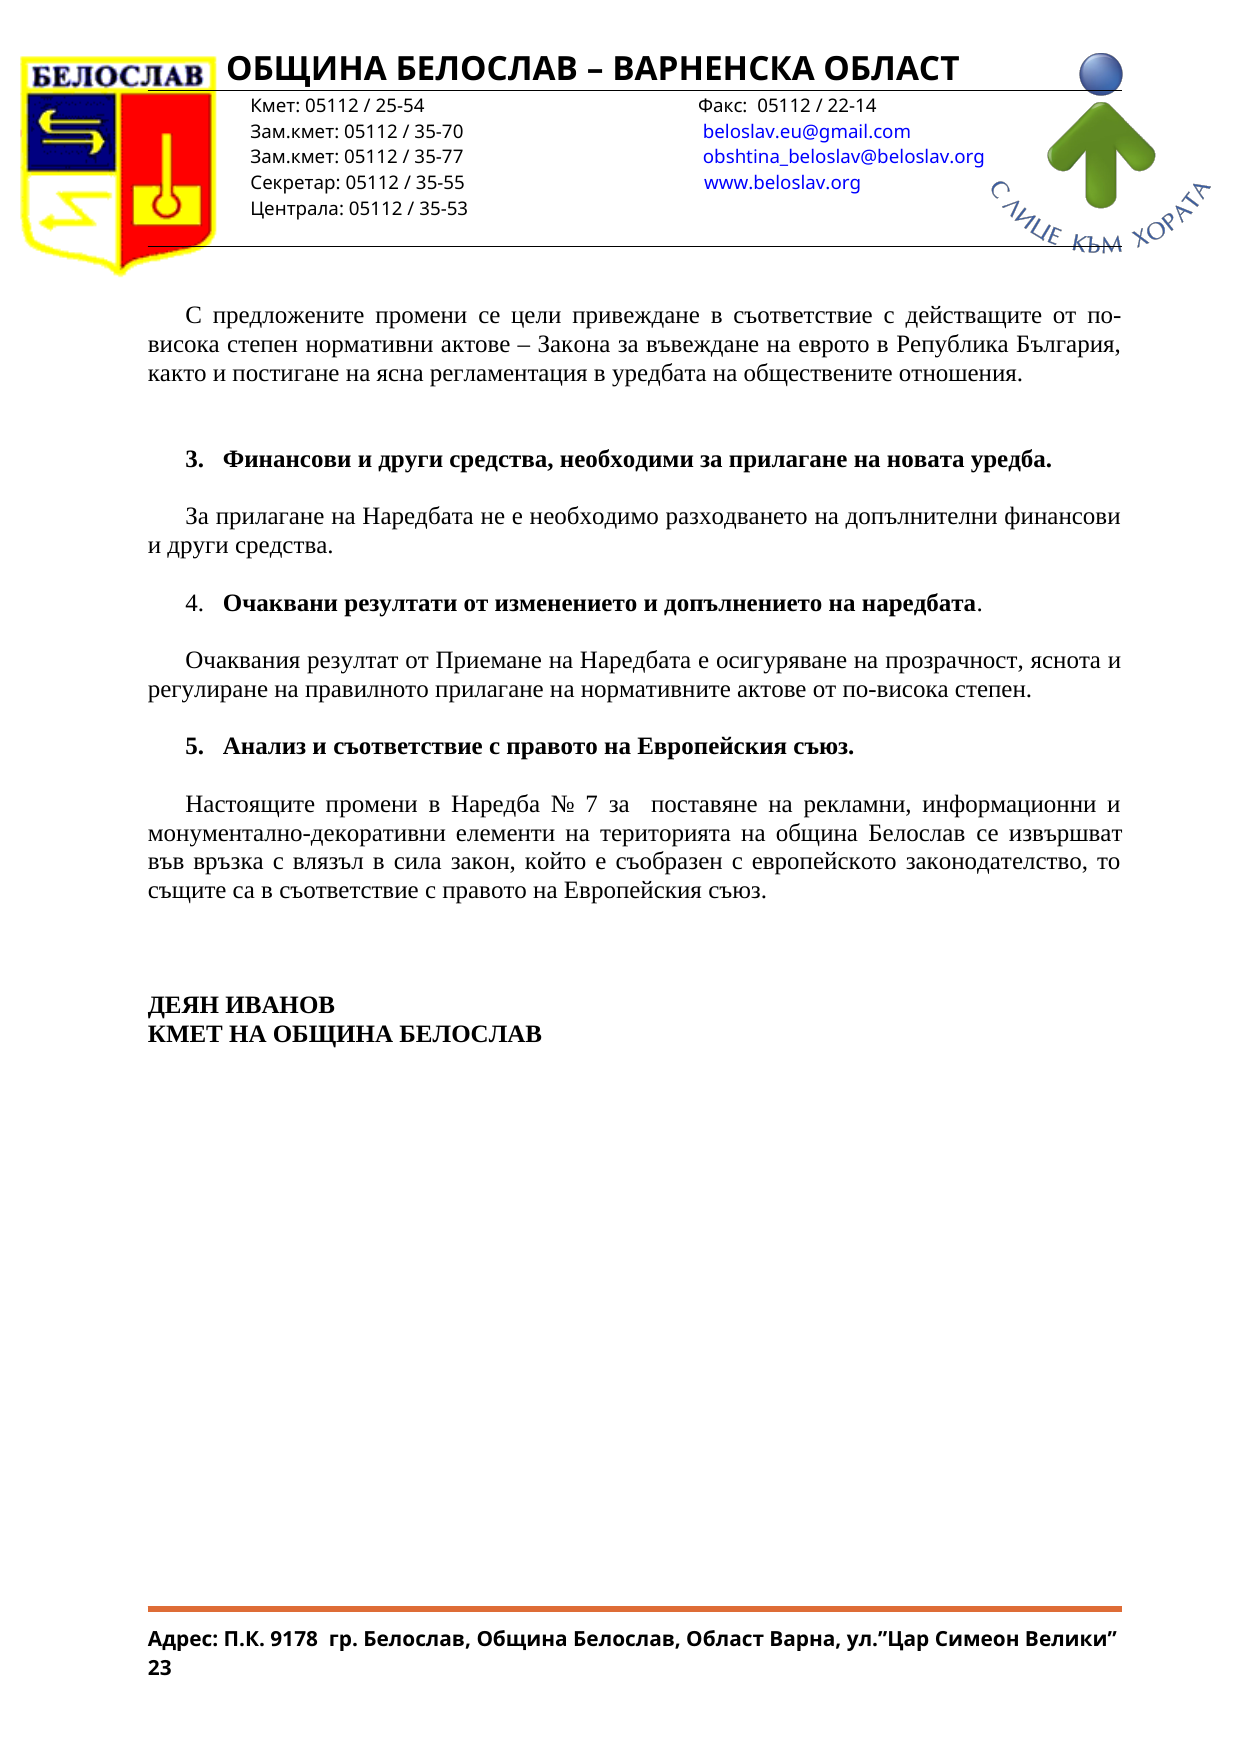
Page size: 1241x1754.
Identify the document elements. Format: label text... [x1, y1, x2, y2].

text КМЕТ НА ОБЩИНА БЕЛОСЛАВ [148, 1019, 1122, 1048]
picture [19, 56, 218, 279]
list Очаквани резултати от изменението и допълнението на наредбата. [185, 588, 1122, 616]
text С предложените промени се цели привеждане в съответствие с действащите от по-висока степен нормативни актове – Закона за въвеждане на еврото в Република България, както и постигане на ясна регламентация в уредбата на обществените отношения. [148, 300, 1122, 386]
picture [987, 49, 1214, 260]
text Очаквания резултат от Приемане на Наредбата е осигуряване на прозрачност, яснота и регулиране на правилното прилагане на нормативните актове от по-висока степен. [148, 645, 1122, 703]
list Финансови и други средства, необходими за прилагане на новата уредба. [185, 444, 1122, 473]
text ДЕЯН ИВАНОВ [148, 990, 1122, 1019]
list Анализ и съответствие с правото на Европейския съюз. [185, 731, 1122, 760]
text За прилагане на Наредбата не е необходимо разходването на допълнителни финансови и други средства. [148, 501, 1122, 559]
text Настоящите промени в Наредба № 7 за поставяне на рекламни, информационни и монументално-декоративни елементи на територията на община Белослав се извършват във връзка с влязъл в сила закон, който е съобразен с европейското законодателство, то същите са в съответствие с правото на Европейския съюз. [148, 789, 1122, 904]
